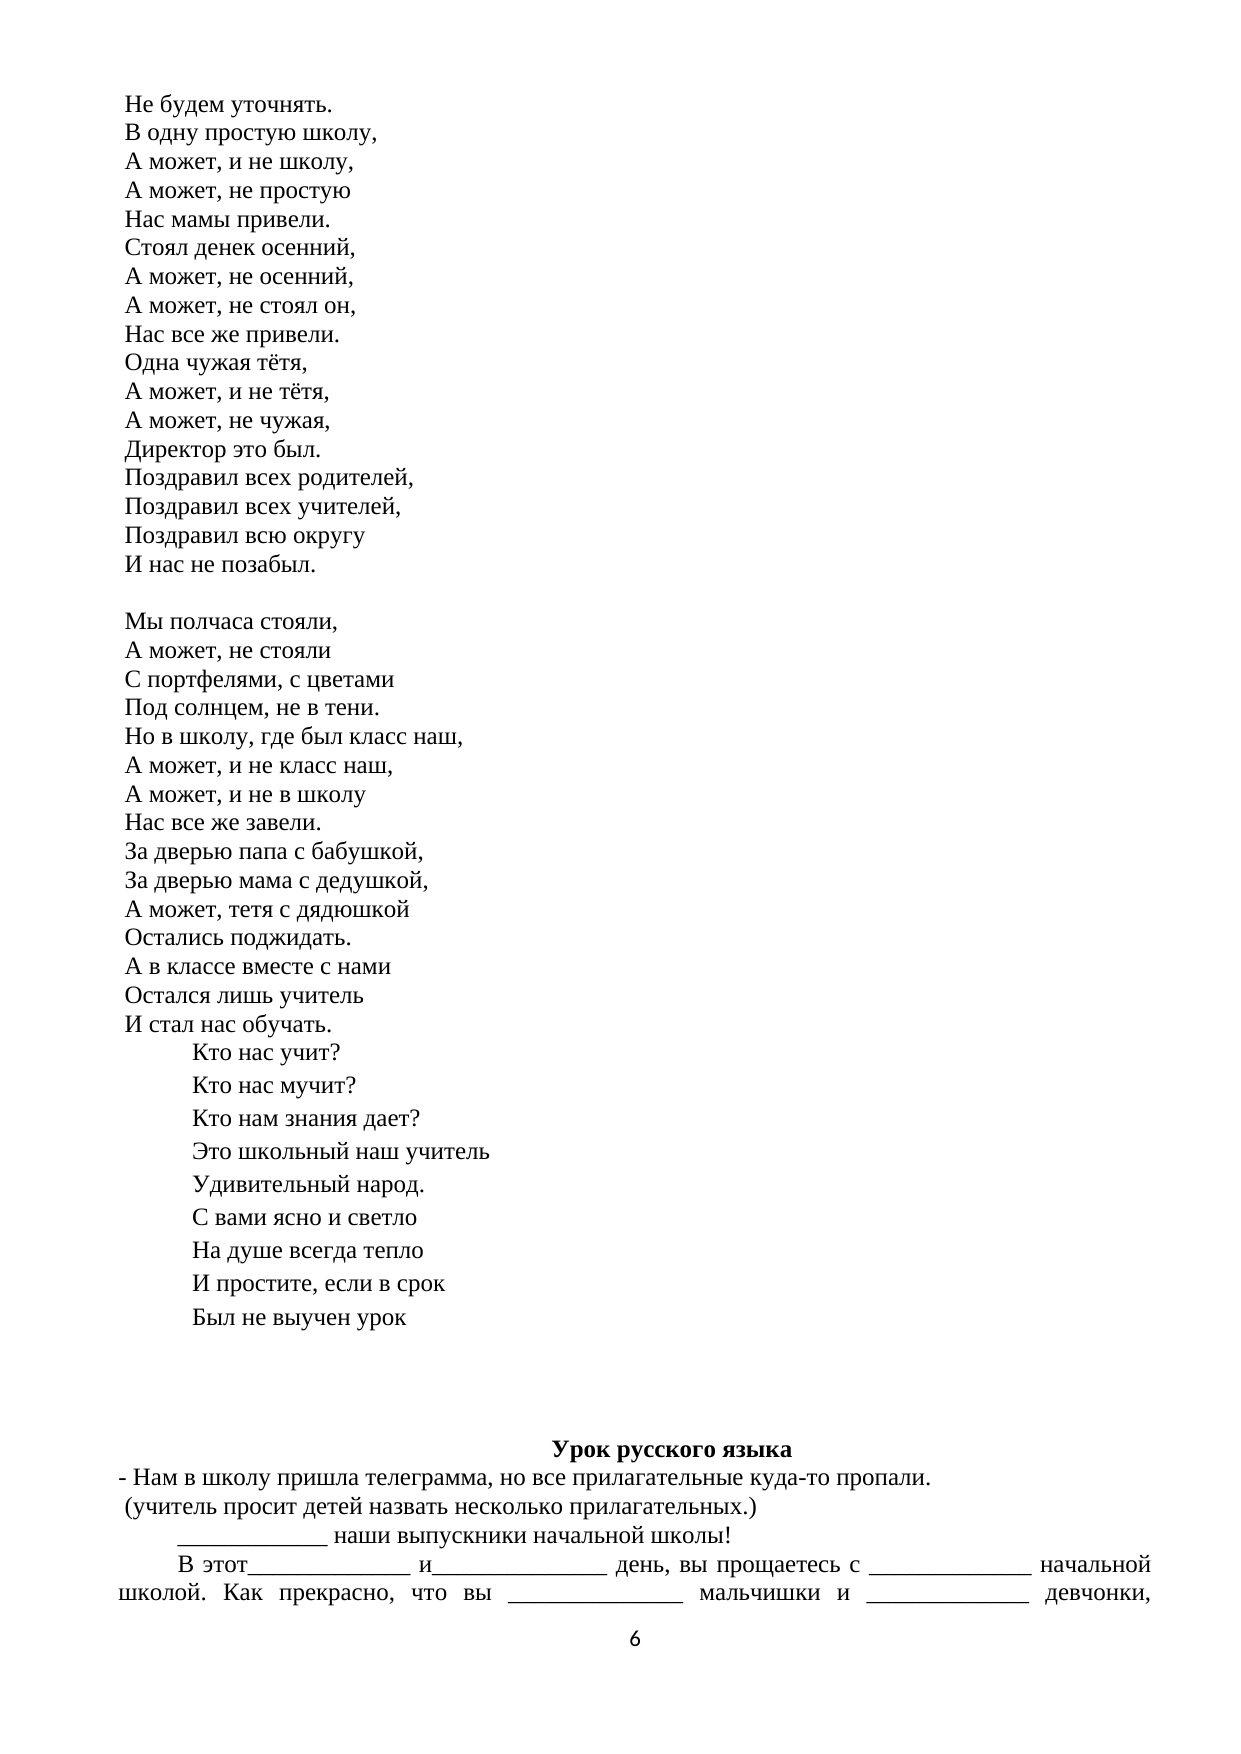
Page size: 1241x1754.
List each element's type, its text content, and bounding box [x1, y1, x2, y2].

text Кто нас учит? [118, 1037, 1152, 1066]
text И стал нас обучать. [118, 1009, 1152, 1037]
text Не будем уточнять. [118, 89, 1152, 117]
text - Нам в школу пришла телеграмма, но все прилагательные куда-то пропали. [118, 1462, 1152, 1491]
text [118, 1549, 1152, 1606]
text Это школьный наш учитель [118, 1136, 1152, 1165]
text (учитель просит детей назвать несколько прилагательных.) [118, 1491, 1152, 1520]
text Остались поджидать. [118, 922, 1152, 951]
text А может, не чужая, [118, 405, 1152, 434]
text Нас все же завели. [118, 807, 1152, 836]
text Остался лишь учитель [118, 980, 1152, 1009]
text Нас все же привели. [118, 319, 1152, 347]
text Поздравил всю округу [118, 520, 1152, 549]
text Удивительный народ. [118, 1169, 1152, 1198]
text А может, и не школу, [118, 146, 1152, 175]
text За дверью папа с бабушкой, [118, 836, 1152, 865]
text Одна чужая тётя, [118, 347, 1152, 376]
text А может, не стоял он, [118, 290, 1152, 319]
text А может, не простую [118, 175, 1152, 204]
text А может, и не класс наш, [118, 750, 1152, 779]
text Но в школу, где был класс наш, [118, 721, 1152, 750]
text А может, тетя с дядюшкой [118, 894, 1152, 922]
text Был не выучен урок [118, 1302, 1152, 1330]
text Директор это был. [118, 434, 1152, 462]
text В одну простую школу, [118, 117, 1152, 146]
text И нас не позабыл. [118, 549, 1152, 577]
text На душе всегда тепло [118, 1236, 1152, 1264]
text А может, и не в школу [118, 779, 1152, 807]
text Поздравил всех учителей, [118, 491, 1152, 520]
text ____________ наши выпускники начальной школы! [118, 1520, 1152, 1549]
text Под солнцем, не в тени. [118, 692, 1152, 721]
text А может, не стояли [118, 635, 1152, 664]
text За дверью мама с дедушкой, [118, 865, 1152, 894]
text Поздравил всех родителей, [118, 462, 1152, 491]
text Стоял денек осенний, [118, 232, 1152, 261]
text И простите, если в срок [118, 1268, 1152, 1297]
text Мы полчаса стояли, [118, 606, 1152, 635]
text Нас мамы привели. [118, 204, 1152, 232]
text Кто нас мучит? [118, 1070, 1152, 1099]
text Урок русского языка [118, 1434, 1152, 1462]
text А может, не осенний, [118, 261, 1152, 290]
text С вами ясно и светло [118, 1202, 1152, 1231]
text С портфелями, с цветами [118, 664, 1152, 692]
text А в классе вместе с нами [118, 951, 1152, 980]
text Кто нам знания дает? [118, 1103, 1152, 1132]
text А может, и не тётя, [118, 376, 1152, 405]
